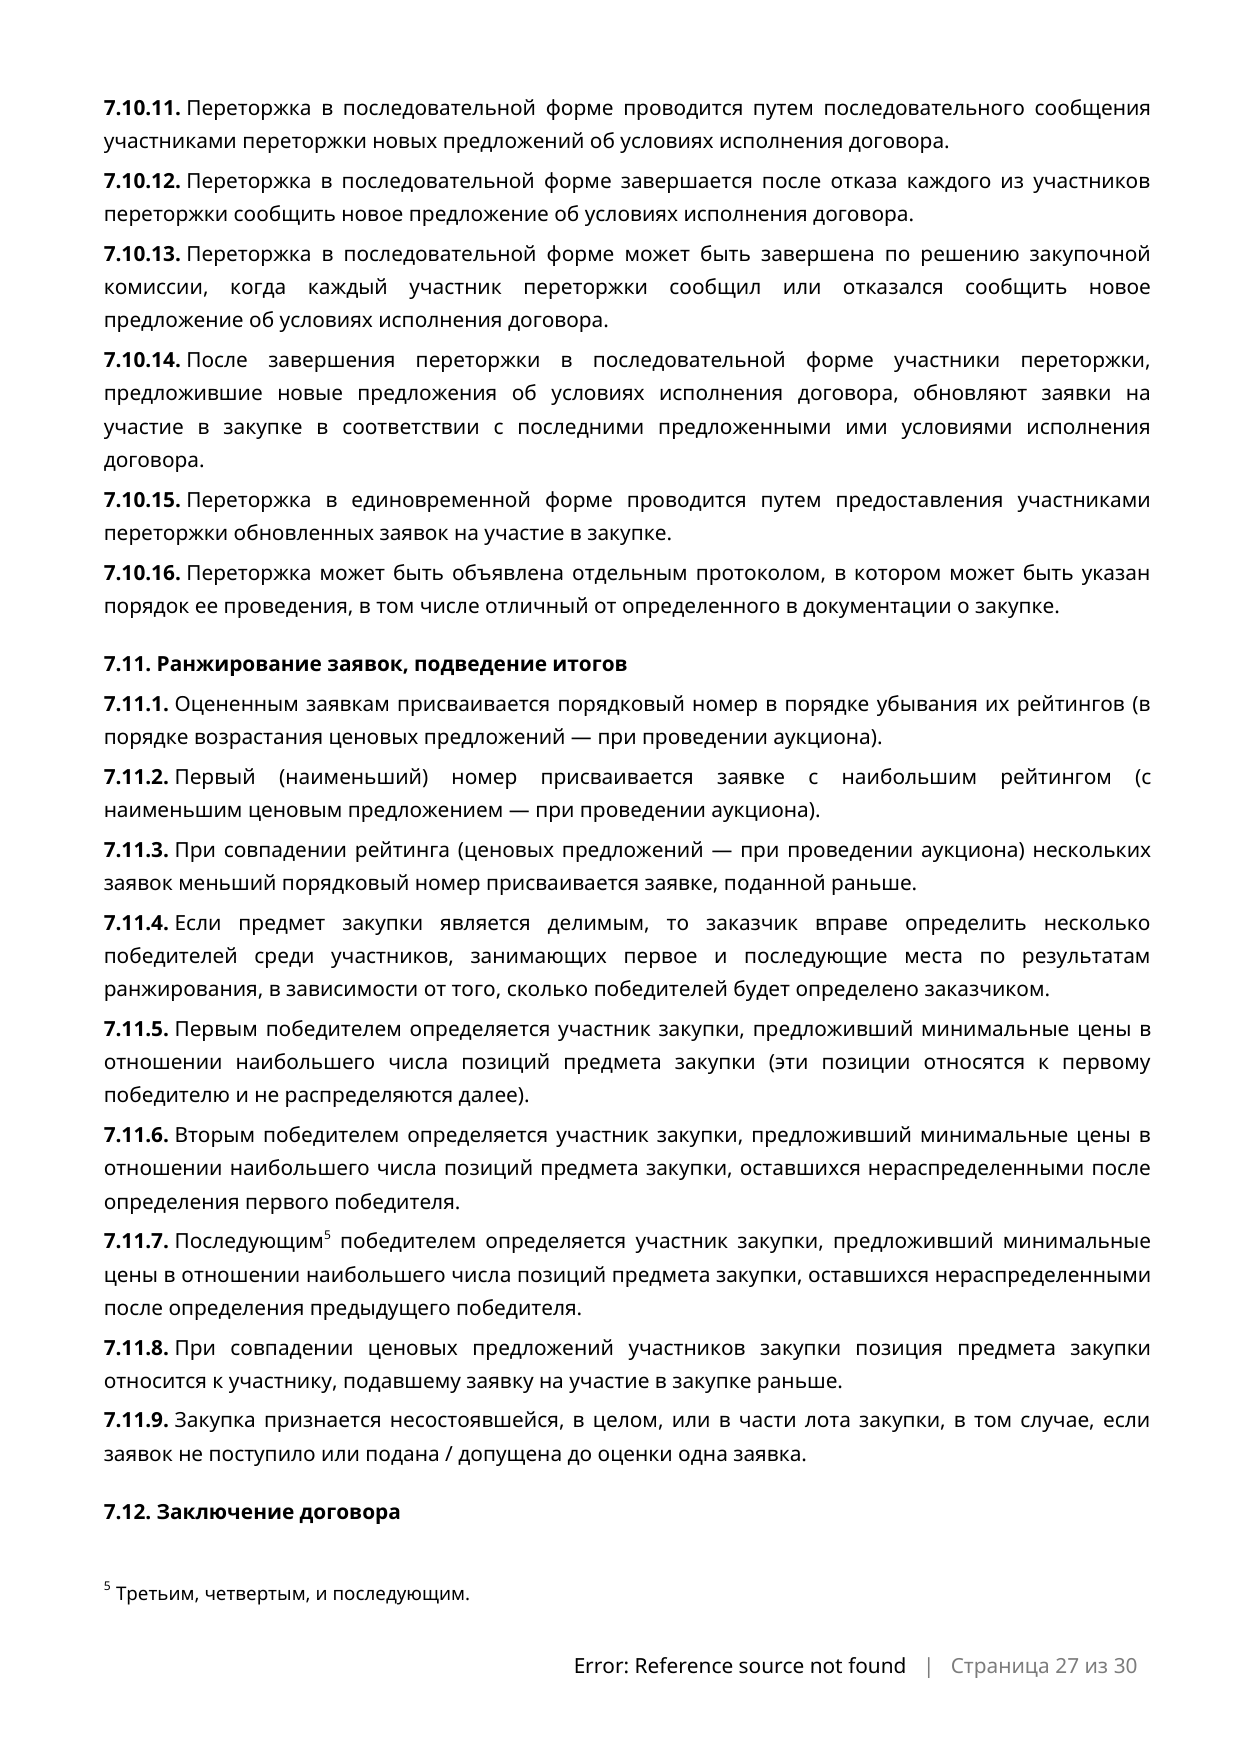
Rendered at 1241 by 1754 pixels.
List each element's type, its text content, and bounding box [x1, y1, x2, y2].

text После завершения переторжки в последовательной форме участники переторжки, предложившие новые предложения об условиях исполнения договора, обновляют заявки на участие в закупке в соответствии с последними предложенными ими условиями исполнения договора. [103, 341, 1152, 474]
text Переторжка в единовременной форме проводится путем предоставления участниками переторжки обновленных заявок на участие в закупке. [103, 480, 1152, 547]
text Оцененным заявкам присваивается порядковый номер в порядке убывания их рейтингов (в порядке возрастания ценовых предложений — при проведении аукциона). [103, 684, 1152, 751]
text Переторжка может быть объявлена отдельным протоколом, в котором может быть указан порядок ее проведения, в том числе отличный от определенного в документации о закупке. [103, 553, 1152, 620]
text Переторжка в последовательной форме может быть завершена по решению закупочной комиссии, когда каждый участник переторжки сообщил или отказался сообщить новое предложение об условиях исполнения договора. [103, 234, 1152, 334]
text Переторжка в последовательной форме проводится путем последовательного сообщения участниками переторжки новых предложений об условиях исполнения договора. [103, 89, 1152, 155]
text Заключение договора [103, 1493, 1152, 1526]
text Переторжка в последовательной форме завершается после отказа каждого из участников переторжки сообщить новое предложение об условиях исполнения договора. [103, 162, 1152, 228]
text Ранжирование заявок, подведение итогов [103, 645, 1152, 678]
text Первый (наименьший) номер присваивается заявке с наибольшим рейтингом (с наименьшим ценовым предложением — при проведении аукциона). [103, 757, 1152, 824]
